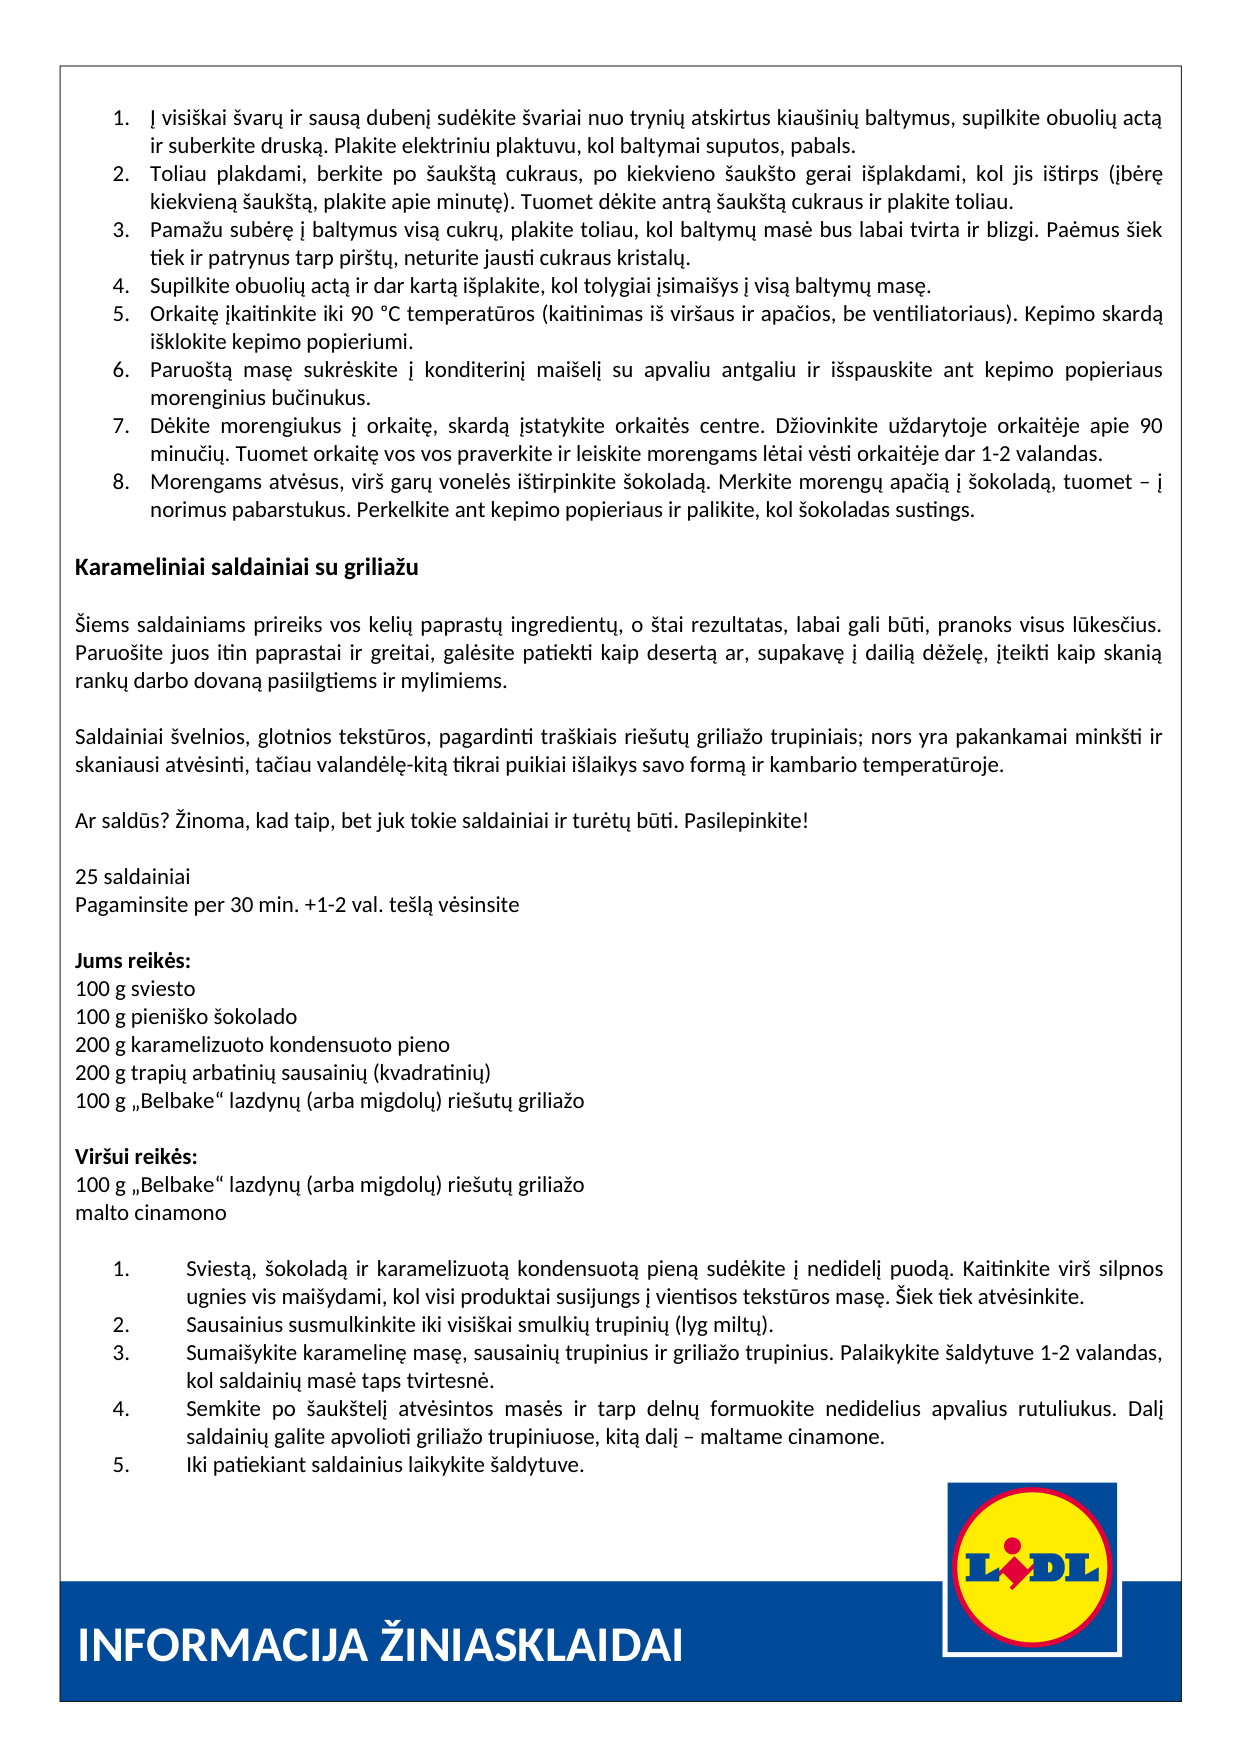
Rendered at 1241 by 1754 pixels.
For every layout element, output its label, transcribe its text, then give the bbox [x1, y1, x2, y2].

text 200 g karamelizuoto kondensuoto pieno [75, 1030, 1165, 1058]
list Į visiškai švarų ir sausą dubenį sudėkite švariai nuo trynių atskirtus kiaušinių baltymus, supilkite obuolių actą ir suberkite druską. Plakite elektriniu plaktuvu, kol baltymai suputos, pabals. [112, 103, 1165, 159]
list Toliau plakdami, berkite po šaukštą cukraus, po kiekvieno šaukšto gerai išplakdami, kol jis ištirps (įbėrę kiekvieną šaukštą, plakite apie minutę). Tuomet dėkite antrą šaukštą cukraus ir plakite toliau. [112, 159, 1165, 215]
list Pamažu subėrę į baltymus visą cukrų, plakite toliau, kol baltymų masė bus labai tvirta ir blizgi. Paėmus šiek tiek ir patrynus tarp pirštų, neturite jausti cukraus kristalų. [112, 215, 1165, 271]
list Paruoštą masę sukrėskite į konditerinį maišelį su apvaliu antgaliu ir išspauskite ant kepimo popieriaus morenginius bučinukus. [112, 355, 1165, 411]
list Sumaišykite karamelinę masę, sausainių trupinius ir griliažo trupinius. Palaikykite šaldytuve 1-2 valandas, kol saldainių masė taps tvirtesnė. [112, 1338, 1165, 1394]
list Morengams atvėsus, virš garų vonelės ištirpinkite šokoladą. Merkite morengų apačią į šokoladą, tuomet – į norimus pabarstukus. Perkelkite ant kepimo popieriaus ir palikite, kol šokoladas sustings. [112, 467, 1165, 523]
text 100 g pieniško šokolado [75, 1002, 1165, 1030]
text Saldainiai švelnios, glotnios tekstūros, pagardinti traškiais riešutų griliažo trupiniais; nors yra pakankamai minkšti ir skaniausi atvėsinti, tačiau valandėlę-kitą tikrai puikiai išlaikys savo formą ir kambario temperatūroje. [75, 722, 1165, 778]
text malto cinamono [75, 1198, 1165, 1226]
text Viršui reikės: [75, 1142, 1165, 1170]
picture [0, 6, 1241, 1754]
text Pagaminsite per 30 min. +1-2 val. tešlą vėsinsite [75, 890, 1165, 918]
text Šiems saldainiams prireiks vos kelių paprastų ingredientų, o štai rezultatas, labai gali būti, pranoks visus lūkesčius. Paruošite juos itin paprastai ir greitai, galėsite patiekti kaip desertą ar, supakavę į dailią dėželę, įteikti kaip skanią rankų darbo dovaną pasiilgtiems ir mylimiems. [75, 610, 1165, 694]
list Sausainius susmulkinkite iki visiškai smulkių trupinių (lyg miltų). [112, 1310, 1165, 1338]
list Orkaitę įkaitinkite iki 90 ᵒC temperatūros (kaitinimas iš viršaus ir apačios, be ventiliatoriaus). Kepimo skardą išklokite kepimo popieriumi. [112, 299, 1165, 355]
list Sviestą, šokoladą ir karamelizuotą kondensuotą pieną sudėkite į nedidelį puodą. Kaitinkite virš silpnos ugnies vis maišydami, kol visi produktai susijungs į vientisos tekstūros masę. Šiek tiek atvėsinkite. [112, 1254, 1165, 1310]
list Supilkite obuolių actą ir dar kartą išplakite, kol tolygiai įsimaišys į visą baltymų masę. [112, 271, 1165, 299]
list Semkite po šaukštelį atvėsintos masės ir tarp delnų formuokite nedidelius apvalius rutuliukus. Dalį saldainių galite apvolioti griliažo trupiniuose, kitą dalį – maltame cinamone. [112, 1394, 1165, 1451]
text Ar saldūs? Žinoma, kad taip, bet juk tokie saldainiai ir turėtų būti. Pasilepinkite! [75, 806, 1165, 834]
text 100 g „Belbake“ lazdynų (arba migdolų) riešutų griliažo [75, 1170, 1165, 1198]
list Iki patiekiant saldainius laikykite šaldytuve. [112, 1451, 1165, 1478]
text Karameliniai saldainiai su griliažu [75, 551, 1165, 582]
list Dėkite morengiukus į orkaitę, skardą įstatykite orkaitės centre. Džiovinkite uždarytoje orkaitėje apie 90 minučių. Tuomet orkaitę vos vos praverkite ir leiskite morengams lėtai vėsti orkaitėje dar 1-2 valandas. [112, 411, 1165, 467]
text 25 saldainiai [75, 862, 1165, 890]
text 200 g trapių arbatinių sausainių (kvadratinių) [75, 1058, 1165, 1086]
text 100 g „Belbake“ lazdynų (arba migdolų) riešutų griliažo [75, 1086, 1165, 1114]
text Jums reikės: [75, 946, 1165, 974]
text 100 g sviesto [75, 974, 1165, 1002]
